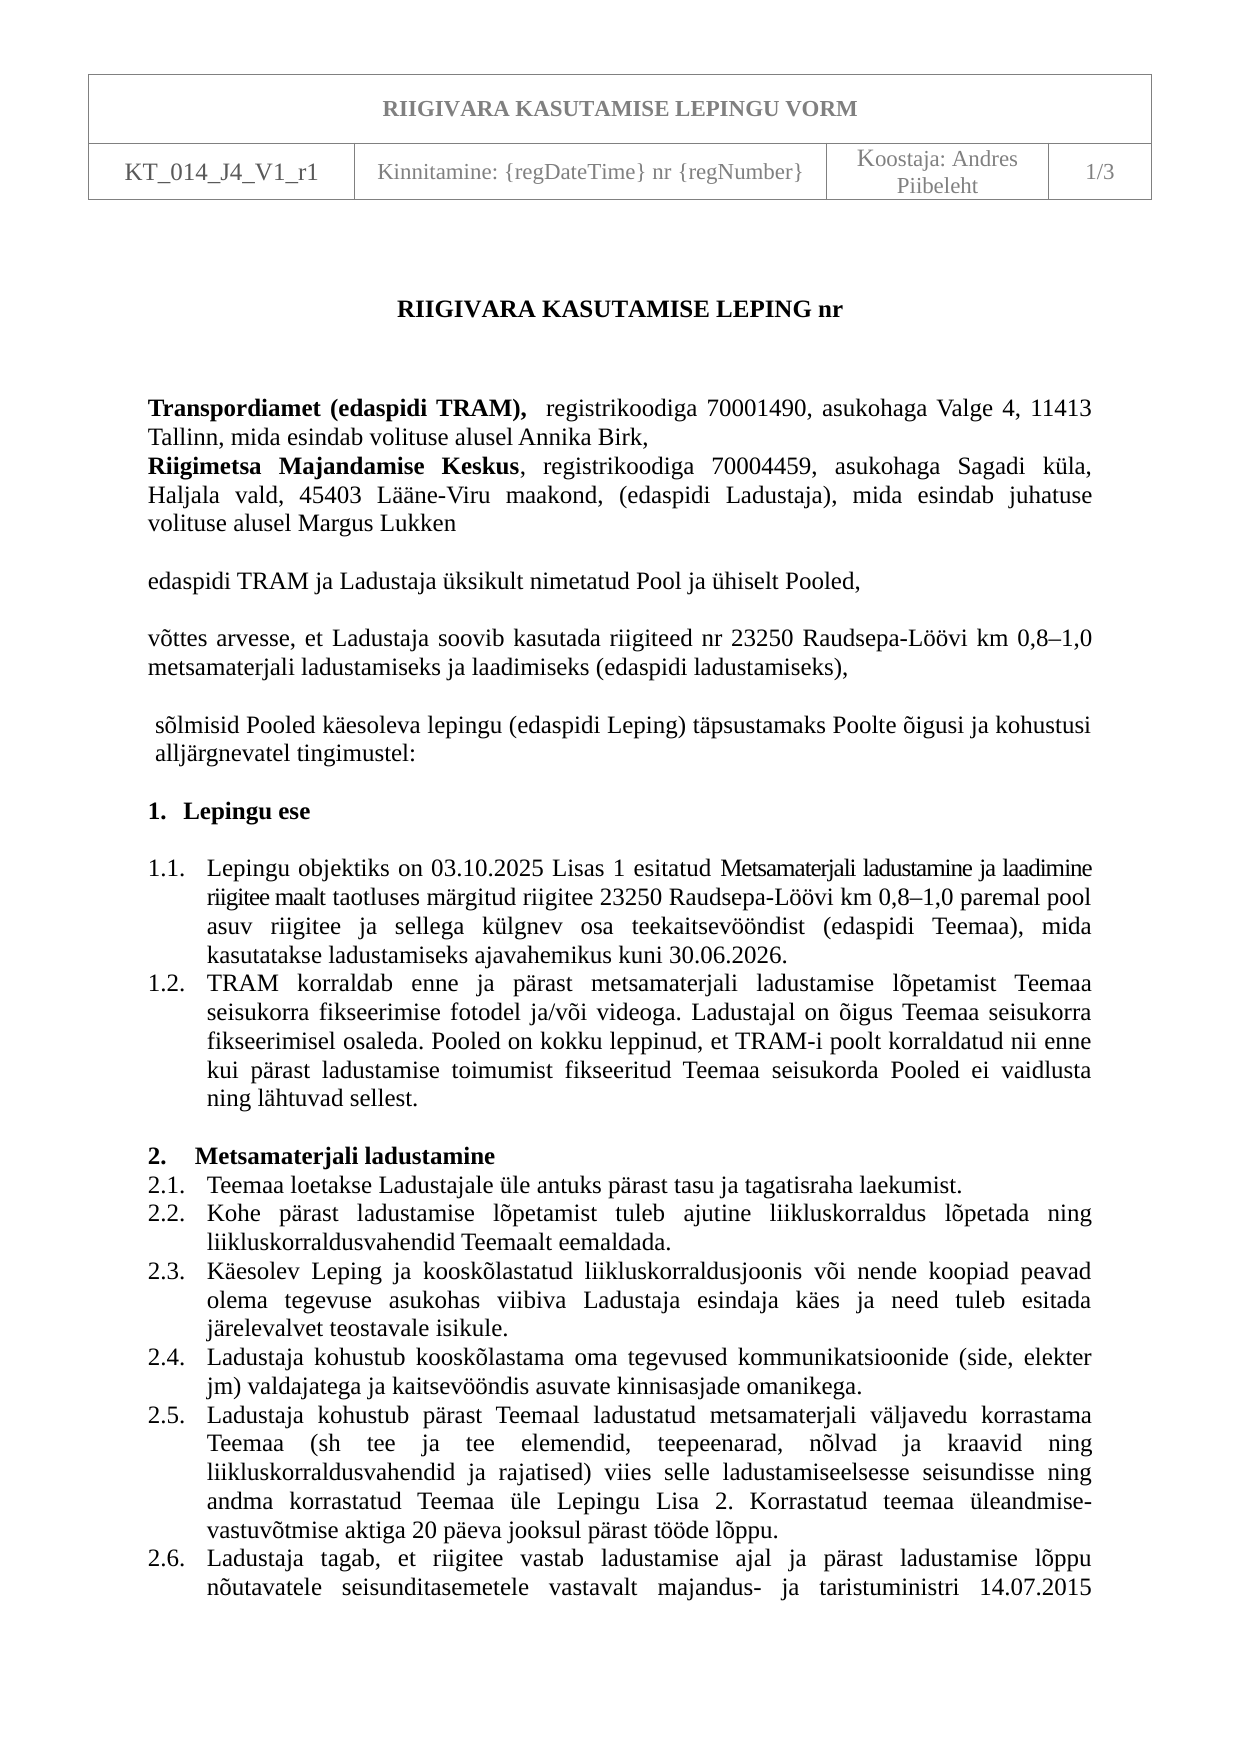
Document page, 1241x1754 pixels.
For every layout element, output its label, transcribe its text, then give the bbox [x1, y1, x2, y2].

text Transpordiamet (edaspidi TRAM), registrikoodiga 70001490, asukohaga Valge 4, 11413 Tallinn, mida esindab volituse alusel Annika Birk, [148, 393, 1093, 451]
text Riigimetsa Majandamise Keskus, registrikoodiga 70004459, asukohaga Sagadi küla, Haljala vald, 45403 Lääne-Viru maakond, (edaspidi Ladustaja), mida esindab juhatuse volituse alusel Margus Lukken [148, 451, 1093, 537]
list Käesolev Leping ja kooskõlastatud liikluskorraldusjoonis või nende koopiad peavad olema tegevuse asukohas viibiva Ladustaja esindaja käes ja need tuleb esitada järelevalvet teostavale isikule. [148, 1256, 1093, 1342]
list Metsamaterjali ladustamine [148, 1141, 1093, 1170]
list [148, 1543, 1093, 1601]
list Ladustaja kohustub pärast Teemaal ladustatud metsamaterjali väljavedu korrastama Teemaa (sh tee ja tee elemendid, teepeenarad, nõlvad ja kraavid ning liikluskorraldusvahendid ja rajatised) viies selle ladustamiseelsesse seisundisse ning andma korrastatud Teemaa üle Lepingu Lisa 2. Korrastatud teemaa üleandmise-vastuvõtmise aktiga 20 päeva jooksul pärast tööde lõppu. [148, 1400, 1093, 1543]
list Kohe pärast ladustamise lõpetamist tuleb ajutine liikluskorraldus lõpetada ning liikluskorraldusvahendid Teemaalt eemaldada. [148, 1198, 1093, 1256]
list Lepingu ese [148, 796, 1093, 825]
text edaspidi TRAM ja Ladustaja üksikult nimetatud Pool ja ühiselt Pooled, [148, 566, 1093, 595]
list Lepingu objektiks on 03.10.2025 Lisas 1 esitatud Metsamaterjali ladustamine ja laadimine riigitee maalt taotluses märgitud riigitee 23250 Raudsepa-Löövi km 0,8–1,0 paremal pool asuv riigitee ja sellega külgnev osa teekaitsevööndist (edaspidi Teemaa), mida kasutatakse ladustamiseks ajavahemikus kuni 30.06.2026. [148, 853, 1093, 968]
list Ladustaja kohustub kooskõlastama oma tegevused kommunikatsioonide (side, elekter jm) valdajatega ja kaitsevööndis asuvate kinnisasjade omanikega. [148, 1342, 1093, 1400]
text võttes arvesse, et Ladustaja soovib kasutada riigiteed nr 23250 Raudsepa-Löövi km 0,8–1,0 metsamaterjali ladustamiseks ja laadimiseks (edaspidi ladustamiseks), [148, 623, 1093, 681]
list Teemaa loetakse Ladustajale üle antuks pärast tasu ja tagatisraha laekumist. [148, 1170, 1093, 1198]
text sõlmisid Pooled käesoleva lepingu (edaspidi Leping) täpsustamaks Poolte õigusi ja kohustusi alljärgnevatel tingimustel: [155, 710, 1093, 767]
subtitle RIIGIVARA KASUTAMISE LEPING nr [148, 294, 1093, 323]
list TRAM korraldab enne ja pärast metsamaterjali ladustamise lõpetamist Teemaa seisukorra fikseerimise fotodel ja/või videoga. Ladustajal on õigus Teemaa seisukorra fikseerimisel osaleda. Pooled on kokku leppinud, et TRAM-i poolt korraldatud nii enne kui pärast ladustamise toimumist fikseeritud Teemaa seisukorda Pooled ei vaidlusta ning lähtuvad sellest. [148, 968, 1093, 1112]
